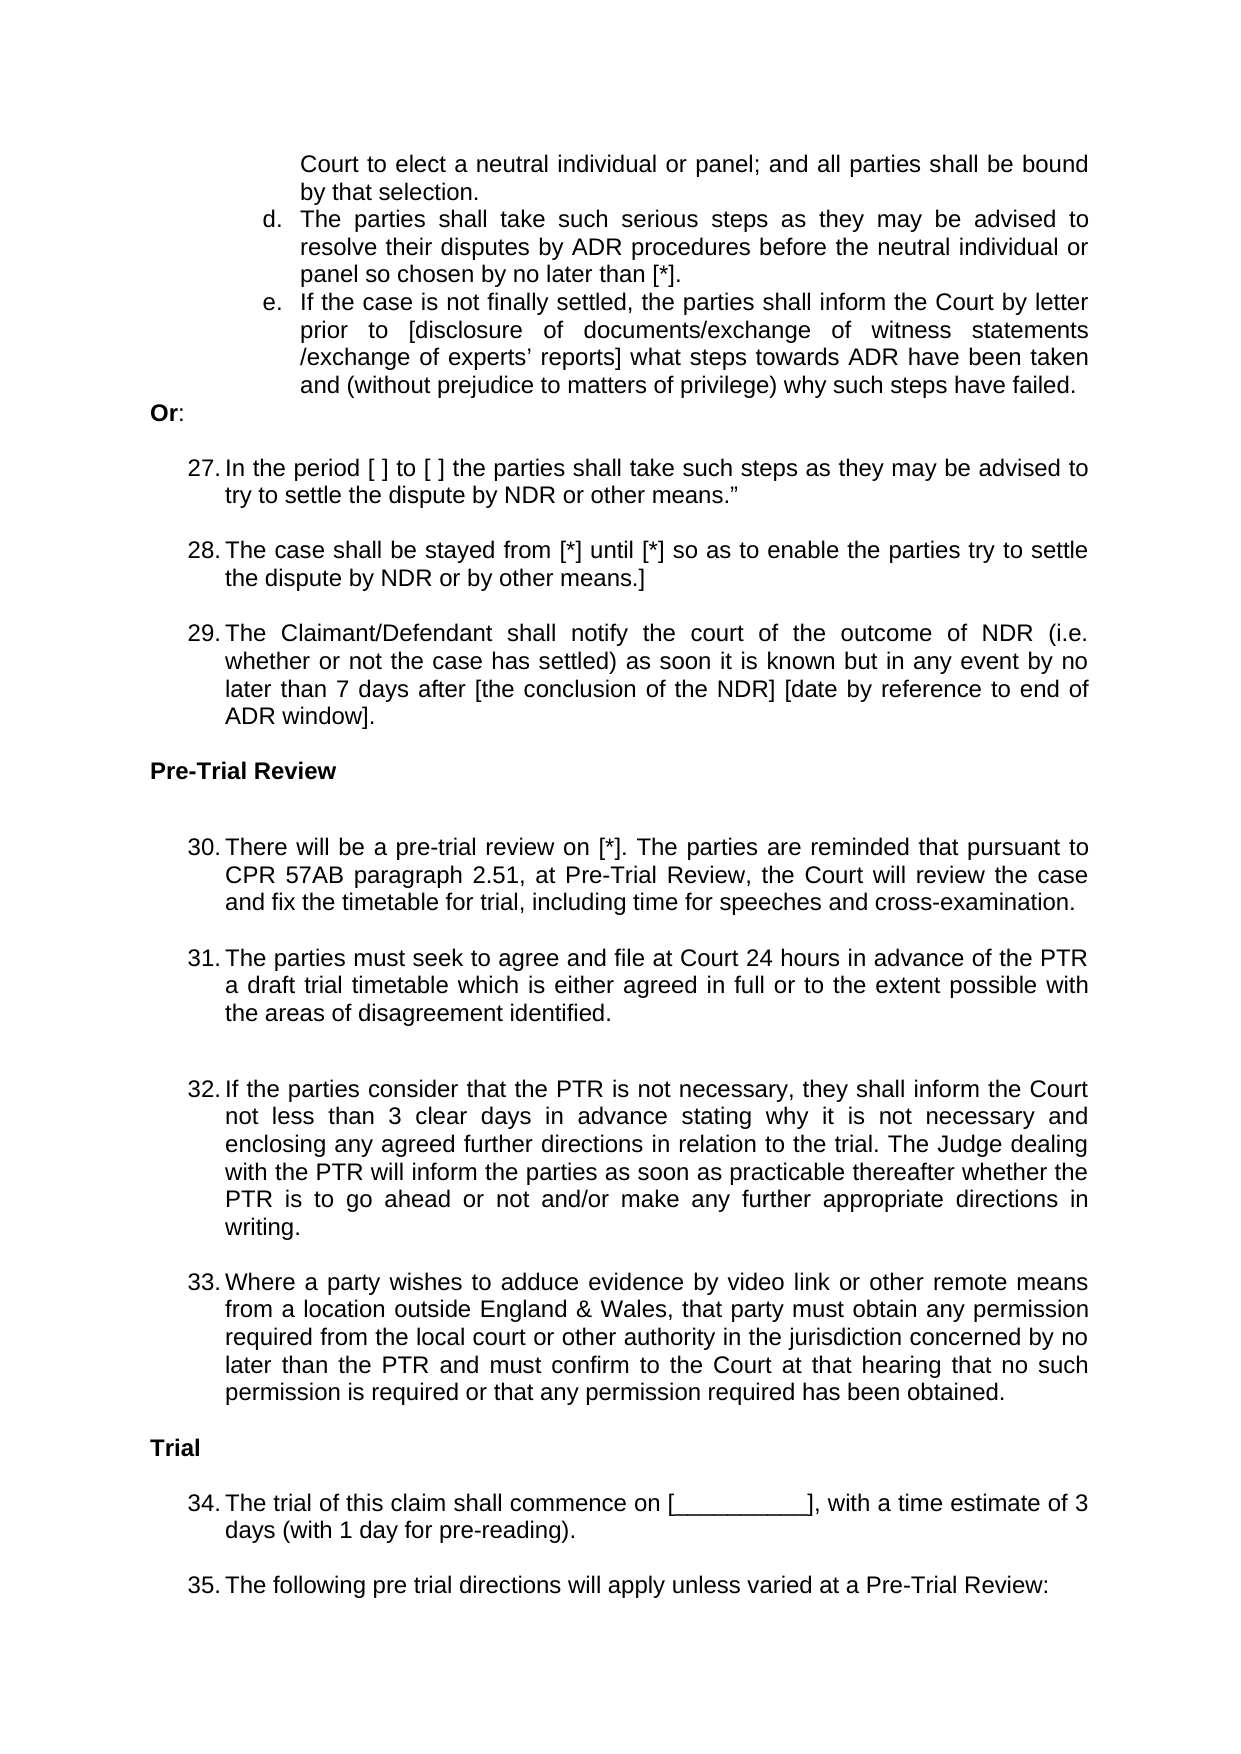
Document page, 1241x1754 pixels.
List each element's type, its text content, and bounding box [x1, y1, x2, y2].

list The following pre trial directions will apply unless varied at a Pre-Trial Review: [187, 1571, 1090, 1599]
list The case shall be stayed from [*] until [*] so as to enable the parties try to settle the dispute by NDR or by other means.] [187, 536, 1090, 592]
list The trial of this claim shall commence on [__________], with a time estimate of 3 days (with 1 day for pre-reading). [187, 1489, 1090, 1544]
list The Claimant/Defendant shall notify the court of the outcome of NDR (i.e. whether or not the case has settled) as soon it is known but in any event by no later than 7 days after [the conclusion of the NDR] [date by reference to end of ADR window]. [187, 619, 1090, 730]
list The parties shall take such serious steps as they may be advised to resolve their disputes by ADR procedures before the neutral individual or panel so chosen by no later than [*]. [262, 205, 1090, 288]
list If the parties consider that the PTR is not necessary, they shall inform the Court not less than 3 clear days in advance stating why it is not necessary and enclosing any agreed further directions in relation to the trial. The Judge dealing with the PTR will inform the parties as soon as practicable thereafter whether the PTR is to go ahead or not and/or make any further appropriate directions in writing. [187, 1074, 1090, 1240]
list Where a party wishes to adduce evidence by video link or other remote means from a location outside England & Wales, that party must obtain any permission required from the local court or other authority in the jurisdiction concerned by no later than the PTR and must confirm to the Court at that hearing that no such permission is required or that any permission required has been obtained. [187, 1268, 1090, 1406]
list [262, 150, 1090, 205]
text Trial [150, 1433, 1090, 1461]
text Pre-Trial Review [150, 757, 1090, 785]
list In the period [ ] to [ ] the parties shall take such steps as they may be advised to try to settle the dispute by NDR or other means.” [187, 454, 1090, 509]
list There will be a pre-trial review on [*]. The parties are reminded that pursuant to CPR 57AB paragraph 2.51, at Pre-Trial Review, the Court will review the case and fix the timetable for trial, including time for speeches and cross-examination. [187, 833, 1090, 916]
text Or: [150, 398, 1090, 426]
list If the case is not finally settled, the parties shall inform the Court by letter prior to [disclosure of documents/exchange of witness statements /exchange of experts’ reports] what steps towards ADR have been taken and (without prejudice to matters of privilege) why such steps have failed. [262, 288, 1090, 398]
list The parties must seek to agree and file at Court 24 hours in advance of the PTR a draft trial timetable which is either agreed in full or to the extent possible with the areas of disagreement identified. [187, 943, 1090, 1026]
